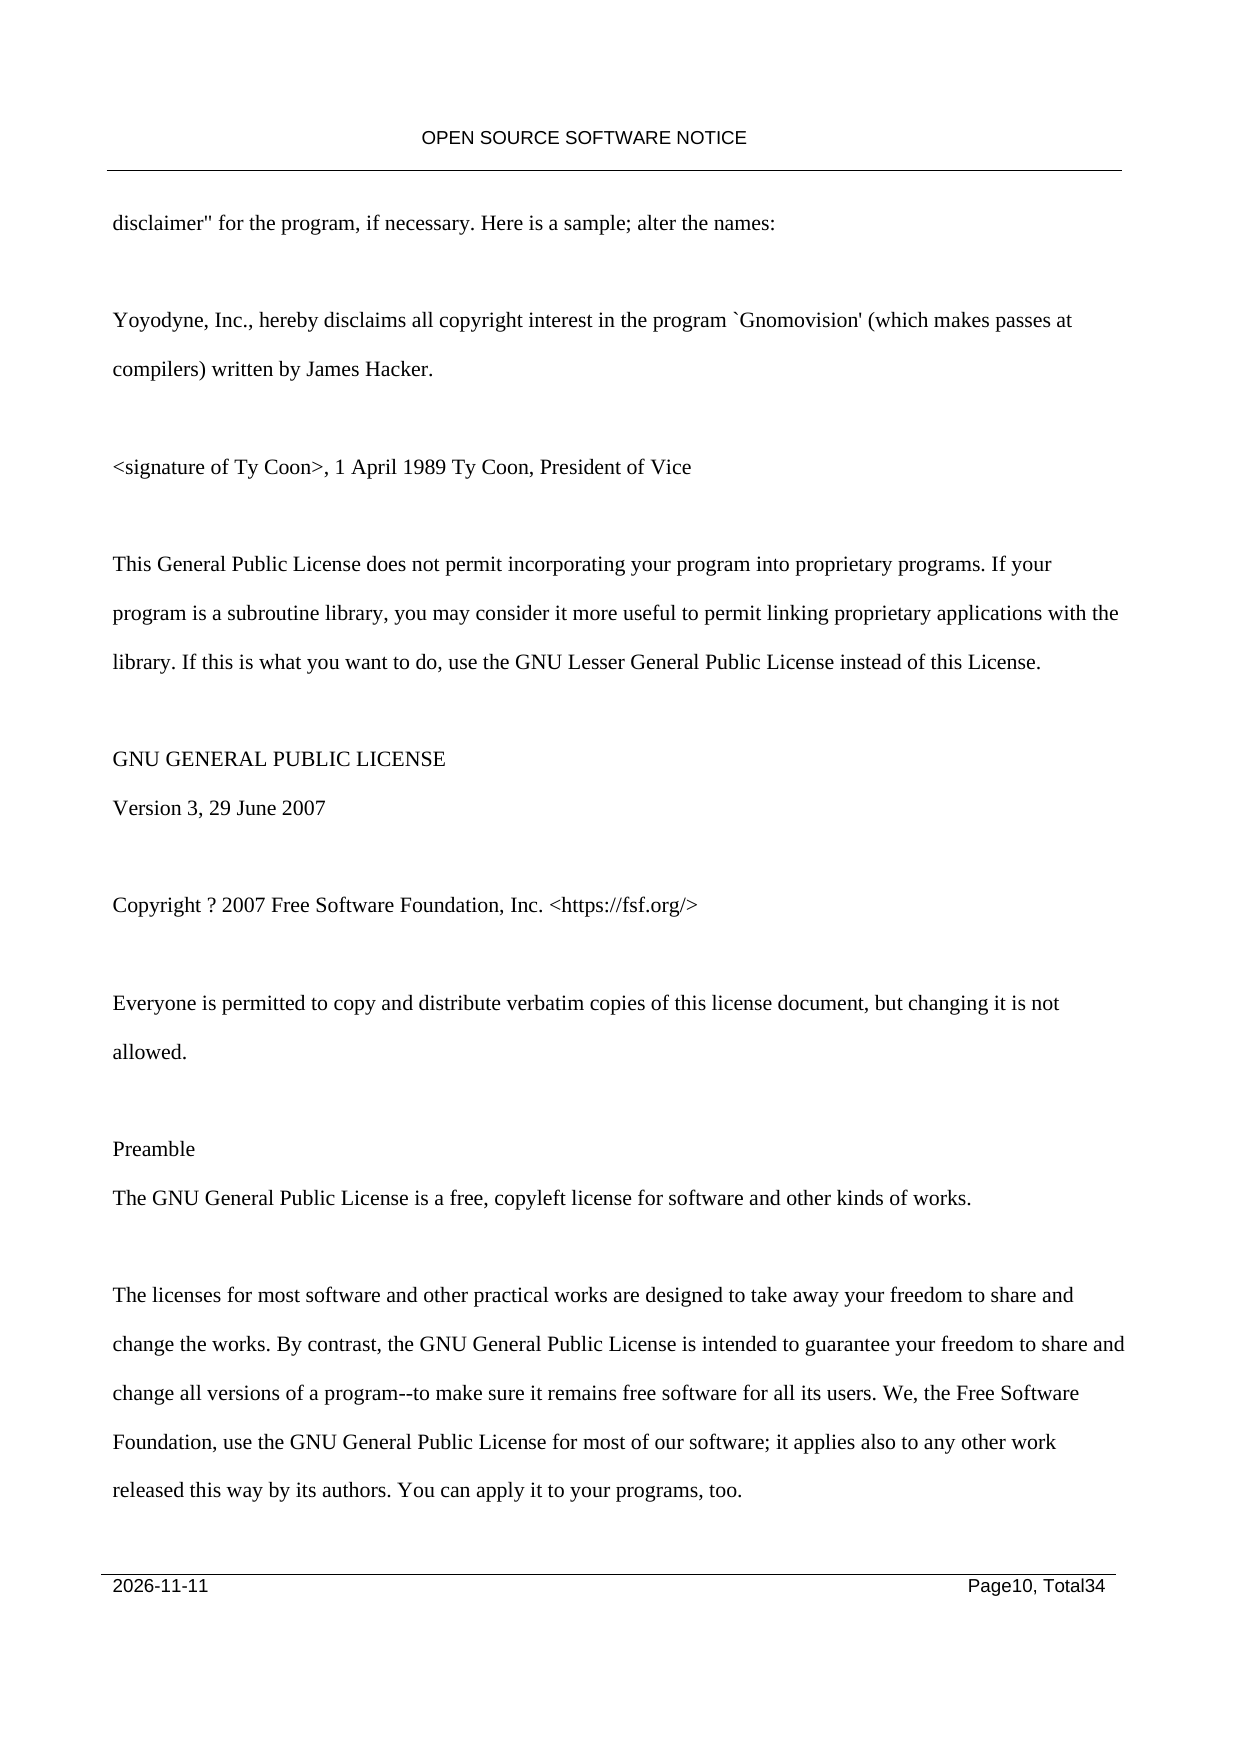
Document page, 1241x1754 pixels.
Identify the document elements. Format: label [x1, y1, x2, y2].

text [112, 206, 1128, 1506]
